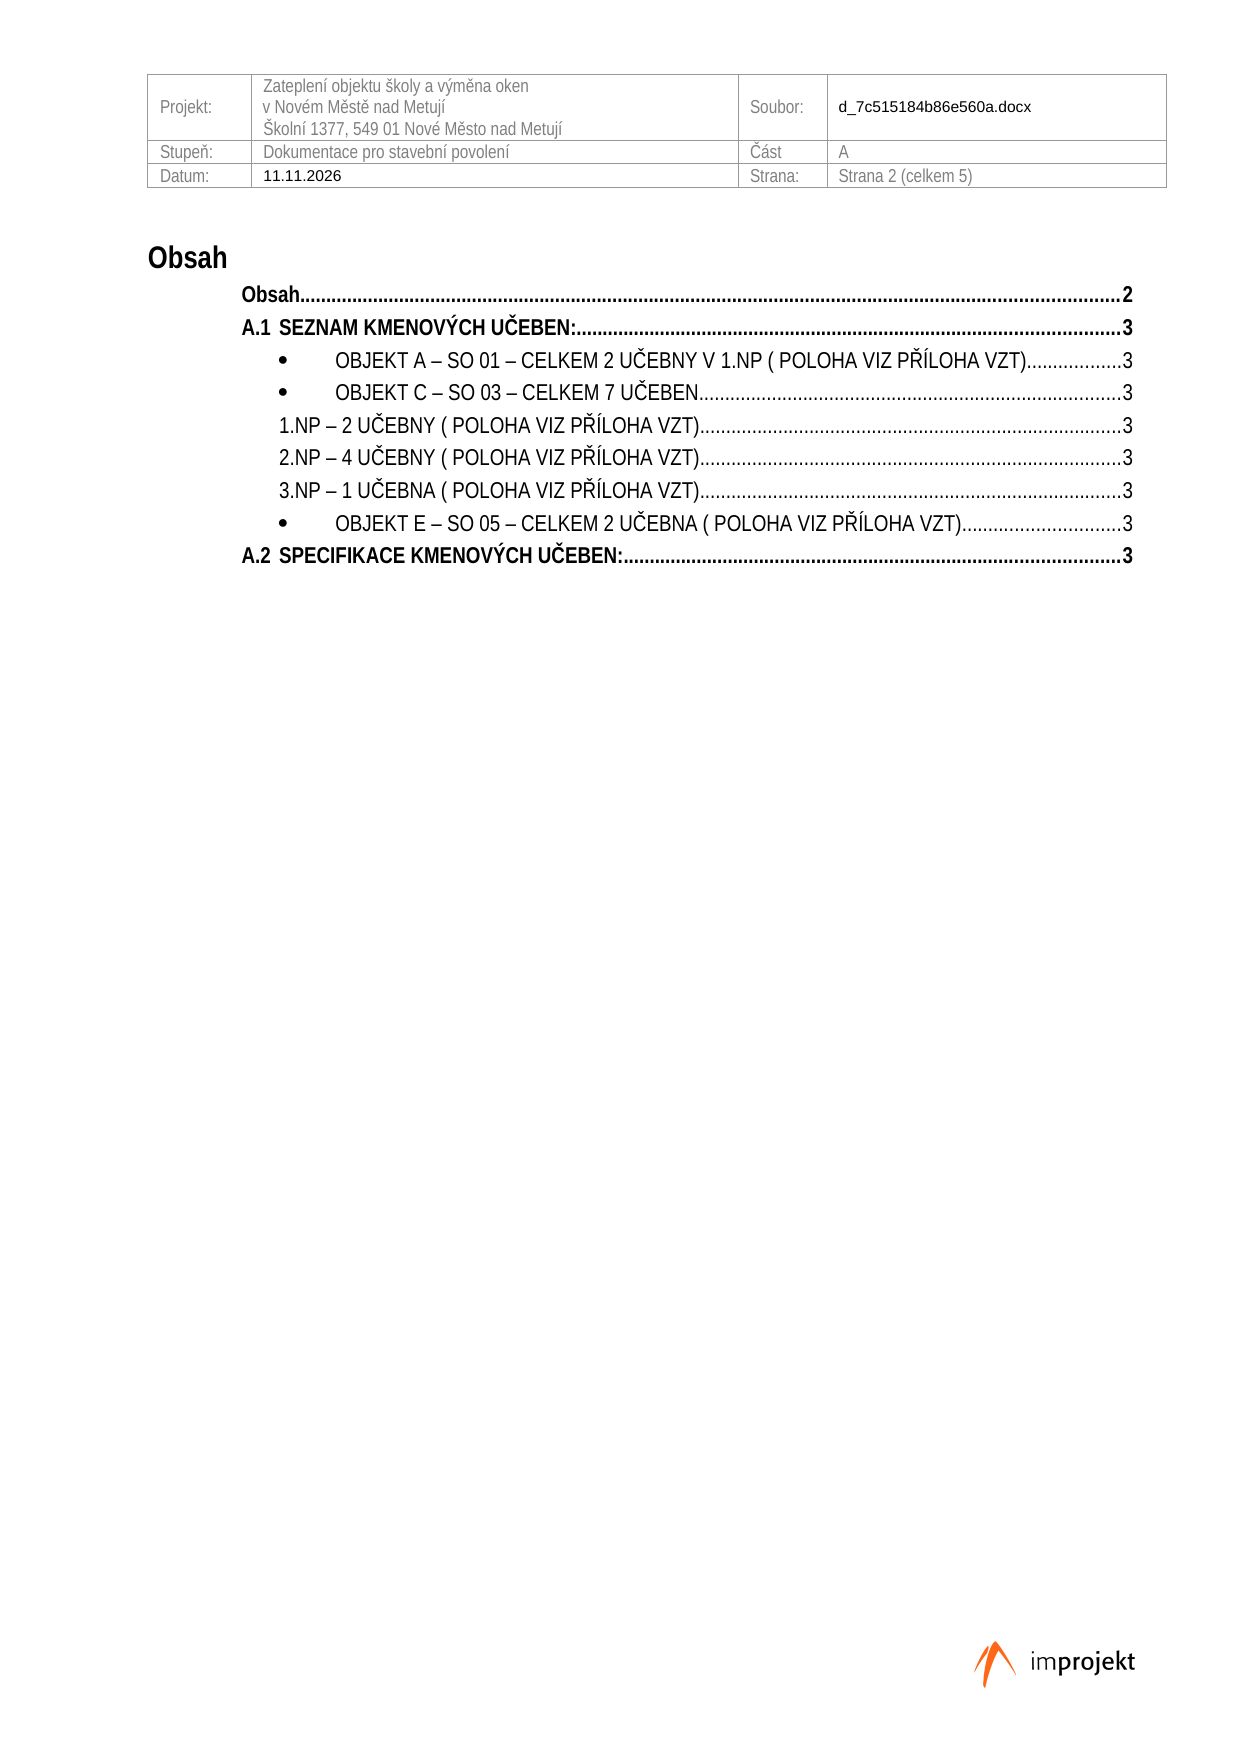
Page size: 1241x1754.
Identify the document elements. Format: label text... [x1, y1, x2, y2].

text 1.NP – 2 UČEBNY ( POLOHA VIZ PŘÍLOHA VZT) 3 [279, 412, 1134, 438]
text A.1 SEZNAM KMENOVÝCH UČEBEN: 3 [241, 314, 1134, 340]
subtitle Obsah [148, 239, 1134, 275]
text  OBJEKT E – SO 05 – CELKEM 2 UČEBNA ( POLOHA VIZ PŘÍLOHA VZT) 3 [279, 509, 1134, 536]
text  OBJEKT A – SO 01 – CELKEM 2 UČEBNY V 1.NP ( POLOHA VIZ PŘÍLOHA VZT) 3 [279, 347, 1134, 373]
text 3.NP – 1 UČEBNA ( POLOHA VIZ PŘÍLOHA VZT) 3 [279, 477, 1134, 503]
text 2.NP – 4 UČEBNY ( POLOHA VIZ PŘÍLOHA VZT) 3 [279, 444, 1134, 471]
text Obsah 2 [241, 281, 1134, 308]
text A.2 SPECIFIKACE KMENOVÝCH UČEBEN: 3 [241, 542, 1134, 568]
text  OBJEKT C – SO 03 – CELKEM 7 UČEBEN 3 [279, 379, 1134, 406]
picture [972, 1639, 1137, 1689]
